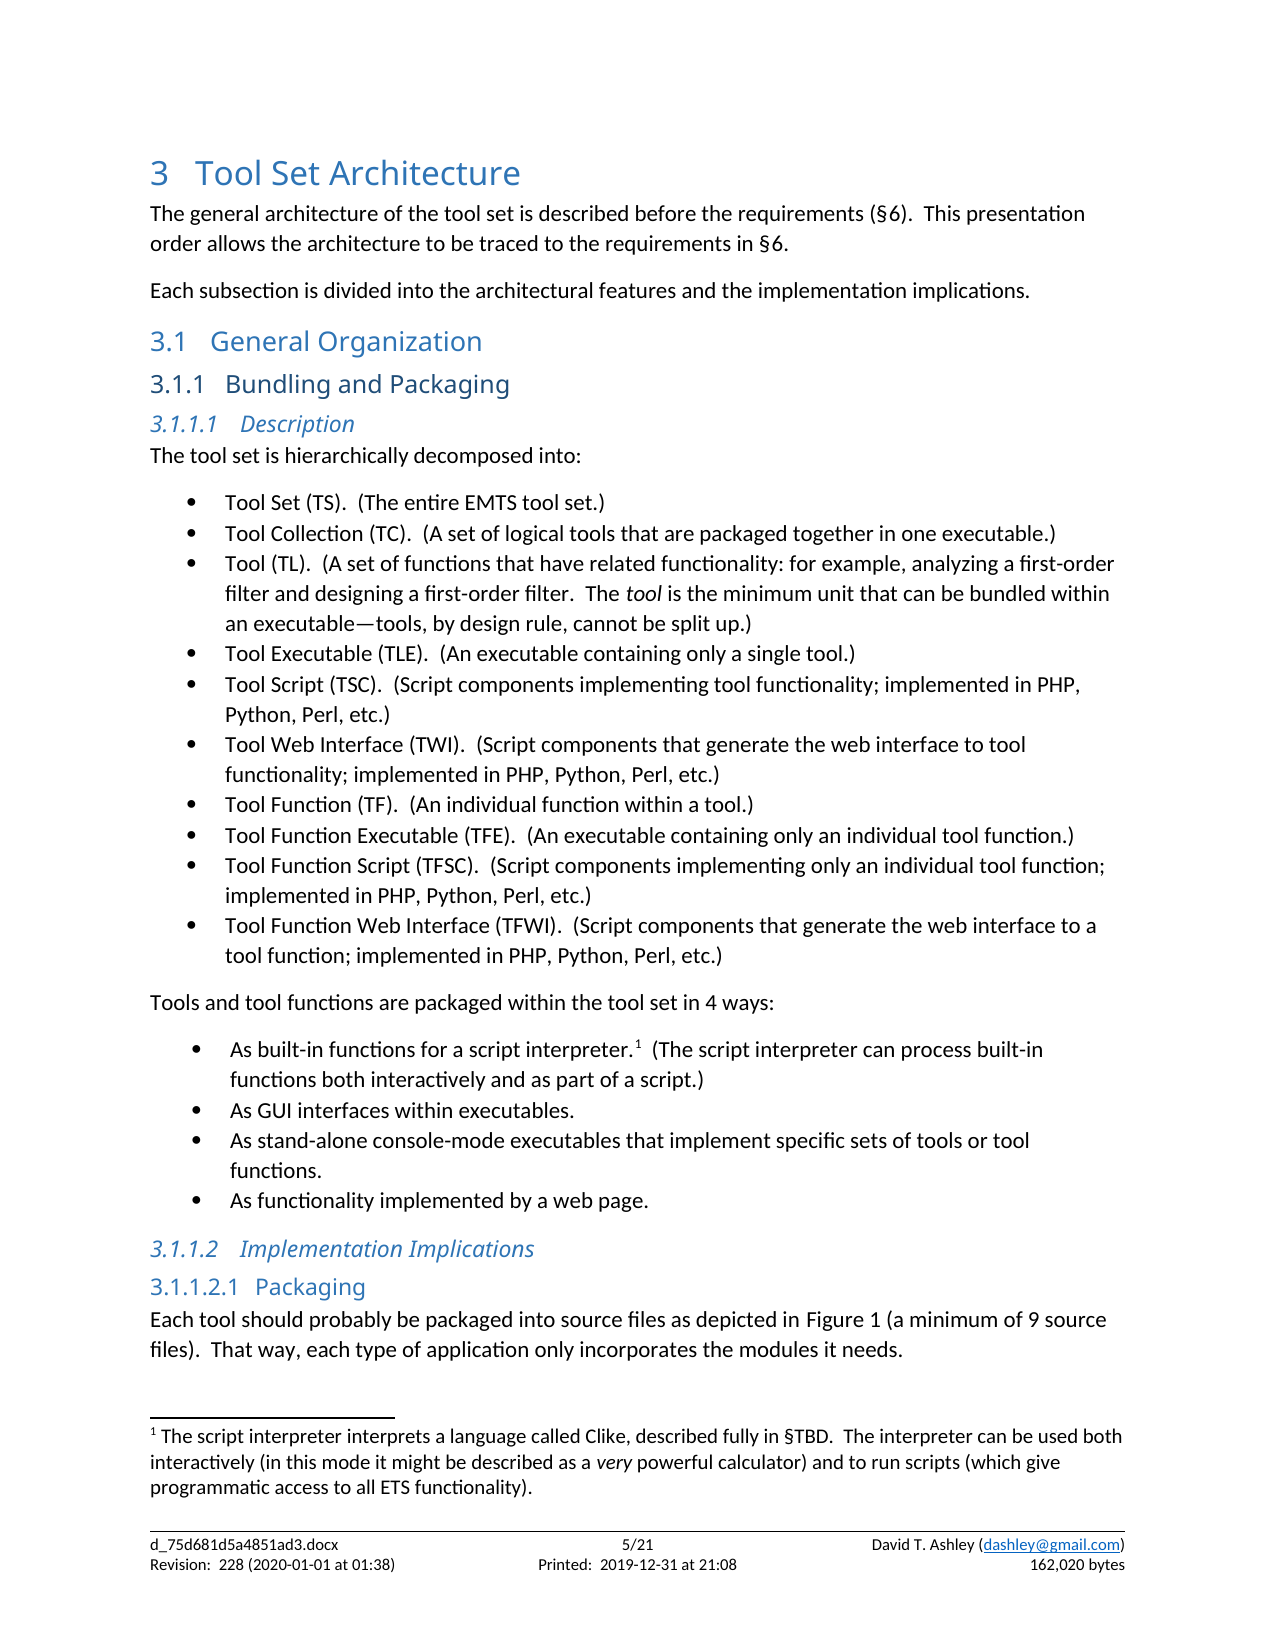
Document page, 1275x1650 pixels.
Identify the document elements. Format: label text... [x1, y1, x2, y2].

list Tool Set (TS). (The entire EMTS tool set.) [187, 488, 1125, 516]
text Each subsection is divided into the architectural features and the implementation implications. [150, 276, 1125, 304]
list Tool Script (TSC). (Script components implementing tool functionality; implemented in PHP, Python, Perl, etc.) [187, 670, 1125, 728]
subtitle Packaging [150, 1271, 1125, 1302]
subtitle Tool Set Architecture [150, 150, 1125, 195]
list Tool Function Script (TFSC). (Script components implementing only an individual tool function; implemented in PHP, Python, Perl, etc.) [187, 851, 1125, 909]
list As GUI interfaces within executables. [192, 1096, 1125, 1124]
list As stand-alone console-mode executables that implement specific sets of tools or tool functions. [192, 1126, 1125, 1184]
list As built-in functions for a script interpreter. (The script interpreter can process built-in functions both interactively and as part of a script.) [192, 1035, 1125, 1093]
subtitle General Organization [150, 323, 1125, 360]
list Tool Function Executable (TFE). (An executable containing only an individual tool function.) [187, 821, 1125, 849]
text Each tool should probably be packaged into source files as depicted in Figure 1 (a minimum of 9 source files). That way, each type of application only incorporates the modules it needs. [150, 1305, 1125, 1363]
list As functionality implemented by a web page. [192, 1186, 1125, 1214]
list Tool Executable (TLE). (An executable containing only a single tool.) [187, 639, 1125, 667]
subtitle Bundling and Packaging [150, 367, 1125, 401]
subtitle Implementation Implications [150, 1233, 1125, 1264]
list Tool Function (TF). (An individual function within a tool.) [187, 791, 1125, 818]
subtitle Description [150, 408, 1125, 439]
list Tool Collection (TC). (A set of logical tools that are packaged together in one executable.) [187, 519, 1125, 547]
list Tool Function Web Interface (TFWI). (Script components that generate the web interface to a tool function; implemented in PHP, Python, Perl, etc.) [187, 911, 1125, 969]
text The tool set is hierarchically decomposed into: [150, 442, 1125, 469]
text The general architecture of the tool set is described before the requirements (§6). This presentation order allows the architecture to be traced to the requirements in §6. [150, 199, 1125, 257]
text Tools and tool functions are packaged within the tool set in 4 ways: [150, 988, 1125, 1016]
list Tool (TL). (A set of functions that have related functionality: for example, analyzing a first-order filter and designing a first-order filter. The tool is the minimum unit that can be bundled within an executable—tools, by design rule, cannot be split up.) [187, 549, 1125, 637]
list Tool Web Interface (TWI). (Script components that generate the web interface to tool functionality; implemented in PHP, Python, Perl, etc.) [187, 730, 1125, 788]
